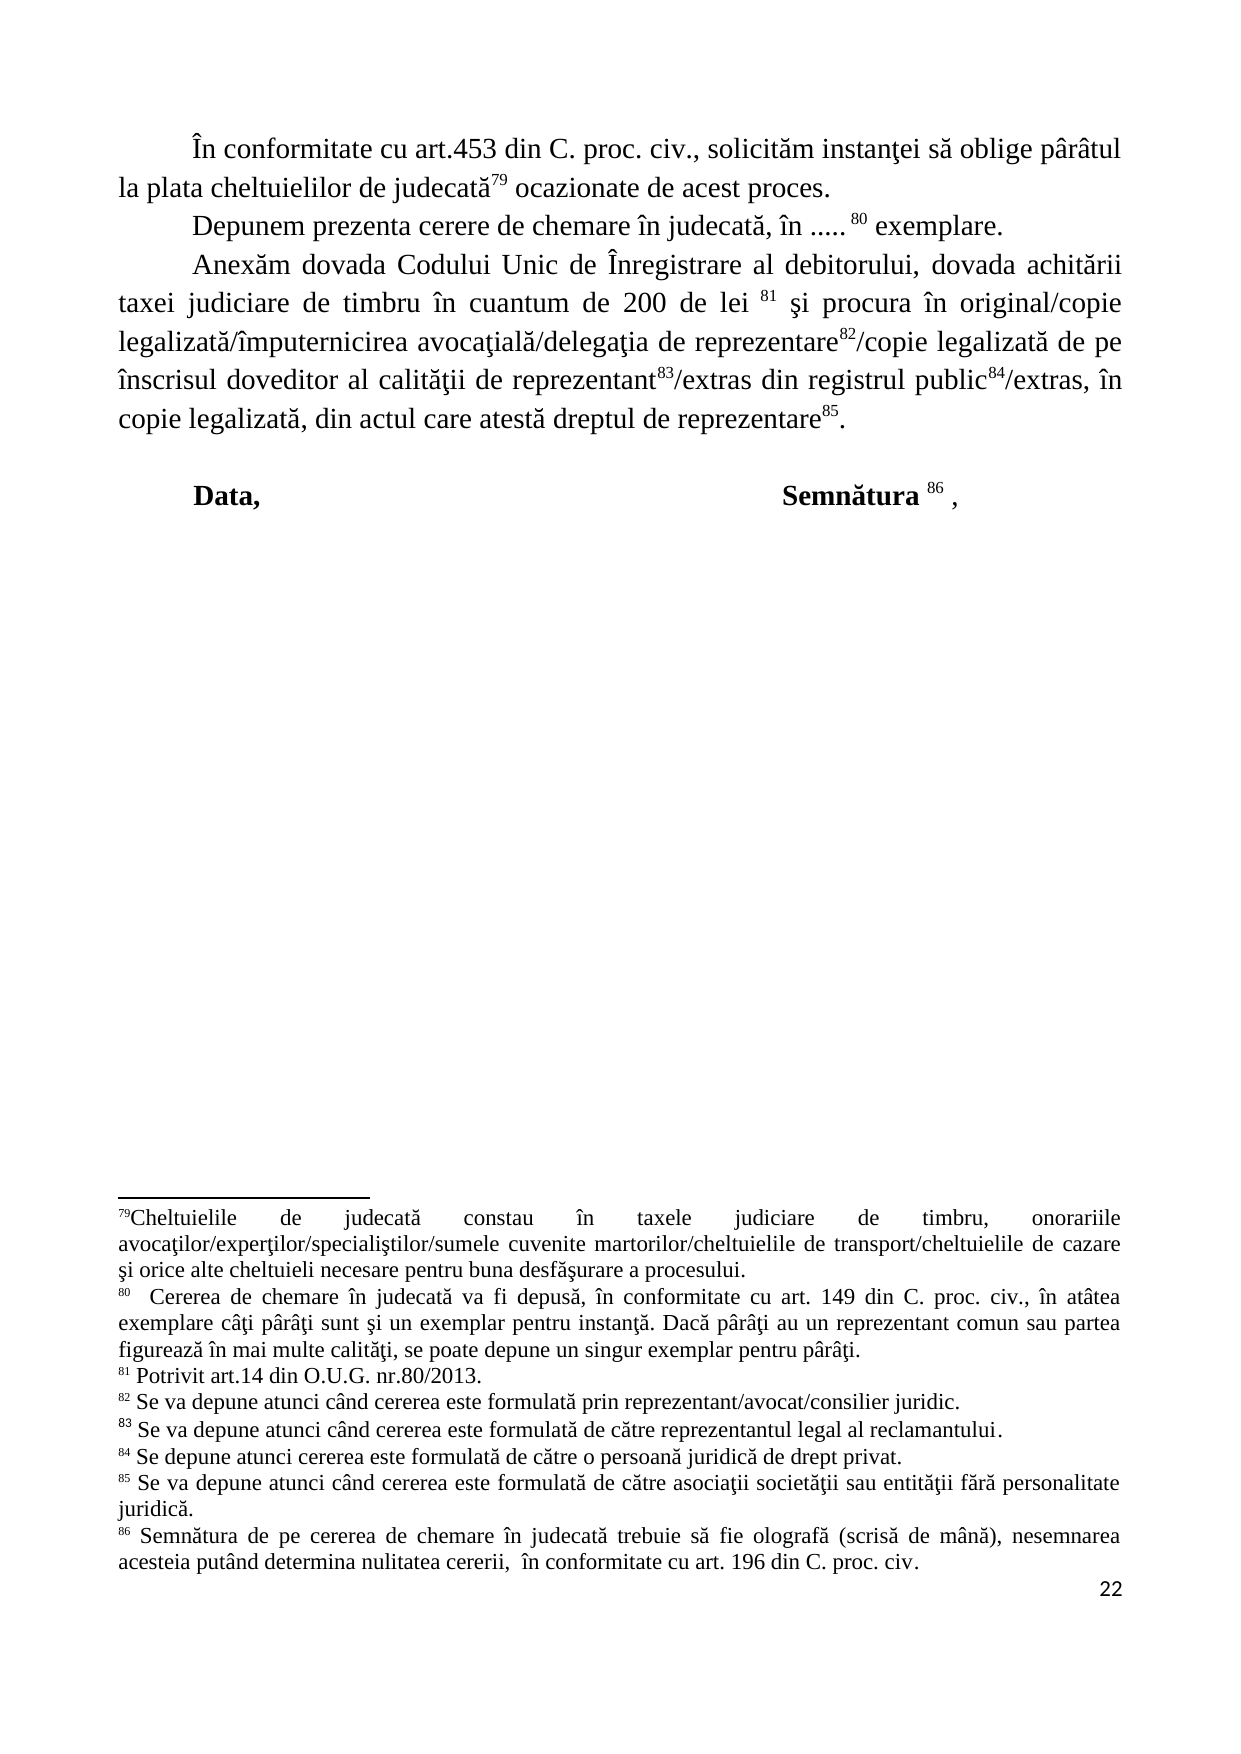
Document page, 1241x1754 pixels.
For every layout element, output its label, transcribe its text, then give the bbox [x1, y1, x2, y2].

text Anexăm dovada Codului Unic de Înregistrare al debitorului, dovada achitării taxei judiciare de timbru în cuantum de 200 de lei şi procura în original/copie legalizată/împuternicirea avocaţială/delegaţia de reprezentare/copie legalizată de pe înscrisul doveditor al calităţii de reprezentant/extras din registrul public/extras, în copie legalizată, din actul care atestă dreptul de reprezentare. [118, 247, 1122, 434]
text Depunem prezenta cerere de chemare în judecată, în ..... exemplare. [118, 208, 1122, 242]
text Data, Semnătura , [118, 478, 1122, 512]
text În conformitate cu art.453 din C. proc. civ., solicităm instanţei să oblige pârâtul la plata cheltuielilor de judecată ocazionate de acest proces. [118, 131, 1122, 203]
